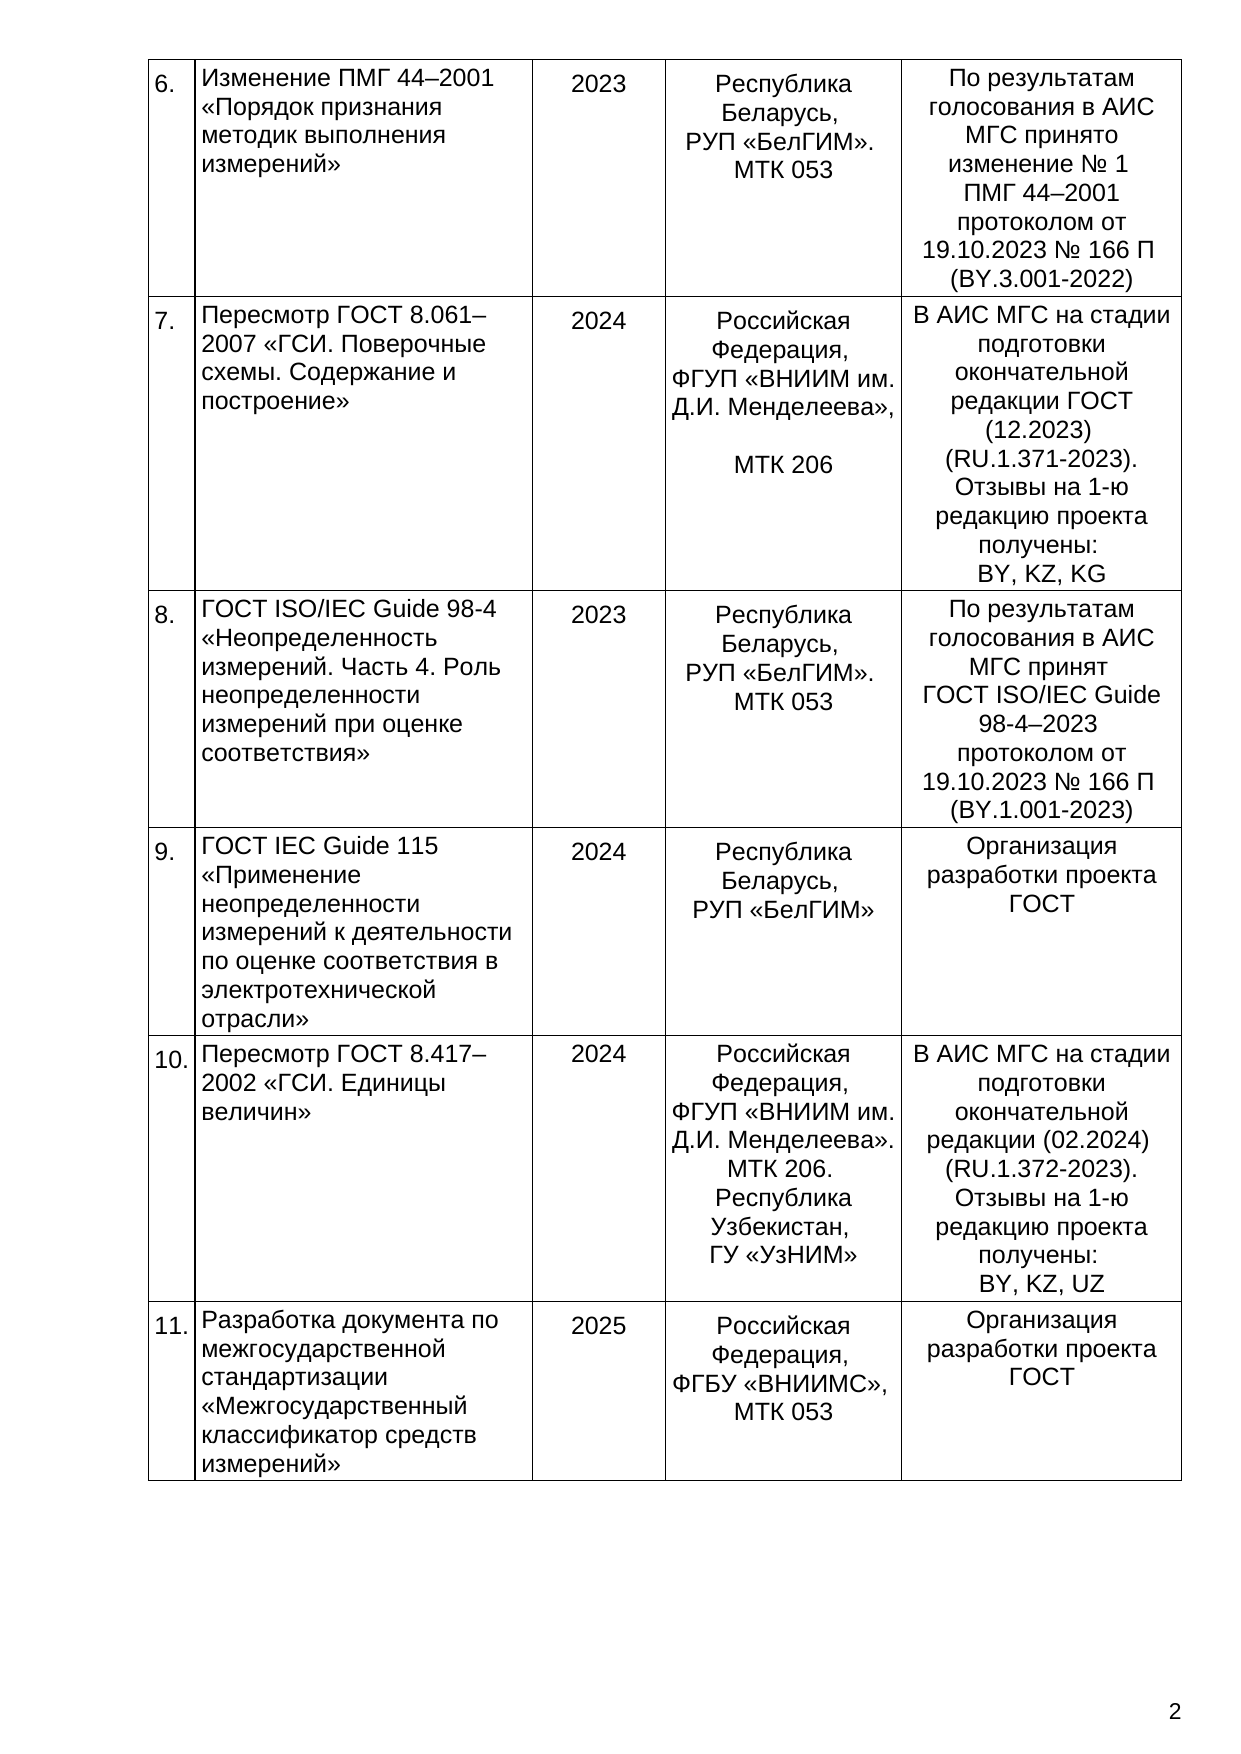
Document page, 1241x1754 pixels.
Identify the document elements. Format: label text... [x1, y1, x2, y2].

table_cell 2025 [533, 1302, 665, 1480]
table_cell В АИС МГС на стадии подготовки окончательной редакции ГОСТ (12.2023) (RU.1.371-2023). Отзывы на 1-ю редакцию проекта получены: BY, KZ, KG [902, 297, 1181, 590]
table_cell 2024 [533, 297, 665, 590]
table_cell Республика Беларусь, РУП «БелГИМ» [666, 828, 901, 1035]
table_cell [149, 60, 194, 296]
table_cell ГОСТ ISO/IEC Guide 98-4 «Неопределенность измерений. Часть 4. Роль неопределенности измерений при оценке соответствия» [196, 591, 532, 827]
table_cell [149, 297, 194, 590]
table_cell По результатам голосования в АИС МГС принято изменение № 1 ПМГ 44–2001 протоколом от 19.10.2023 № 166 П (BY.3.001-2022) [902, 60, 1181, 296]
table_cell [149, 1302, 194, 1480]
table_cell Разработка документа по межгосударственной стандартизации «Межгосударственный классификатор средств измерений» [196, 1302, 532, 1480]
table_cell Организация разработки проекта ГОСТ [902, 1302, 1181, 1480]
table_cell Российская Федерация, ФГУП «ВНИИМ им. Д.И. Менделеева». МТК 206. Республика Узбекистан, ГУ «УзНИМ» [666, 1036, 901, 1301]
table_cell Республика Беларусь, РУП «БелГИМ». МТК 053 [666, 591, 901, 827]
table_cell 2024 [533, 828, 665, 1035]
table_cell По результатам голосования в АИС МГС принят ГОСТ ISO/IEC Guide 98-4–2023 протоколом от 19.10.2023 № 166 П (BY.1.001-2023) [902, 591, 1181, 827]
table_cell Российская Федерация, ФГУП «ВНИИМ им. Д.И. Менделеева», МТК 206 [666, 297, 901, 590]
table_cell [149, 1036, 194, 1301]
table_cell [149, 591, 194, 827]
table_cell 2024 [533, 1036, 665, 1301]
table_cell Пересмотр ГОСТ 8.061–2007 «ГСИ. Поверочные схемы. Содержание и построение» [196, 297, 532, 590]
table_cell 2023 [533, 60, 665, 296]
table_cell Пересмотр ГОСТ 8.417–2002 «ГСИ. Единицы величин» [196, 1036, 532, 1301]
table_cell [149, 828, 194, 1035]
table_cell Российская Федерация, ФГБУ «ВНИИМС», МТК 053 [666, 1302, 901, 1480]
table_cell 2023 [533, 591, 665, 827]
table_cell В АИС МГС на стадии подготовки окончательной редакции (02.2024) (RU.1.372-2023). Отзывы на 1-ю редакцию проекта получены: BY, KZ, UZ [902, 1036, 1181, 1301]
table_cell Изменение ПМГ 44–2001 «Порядок признания методик выполнения измерений» [196, 60, 532, 296]
table_cell Организация разработки проекта ГОСТ [902, 828, 1181, 1035]
table_cell Республика Беларусь, РУП «БелГИМ». МТК 053 [666, 60, 901, 296]
table_cell ГОСТ IEC Guide 115 «Применение неопределенности измерений к деятельности по оценке соответствия в электротехнической отрасли» [196, 828, 532, 1035]
